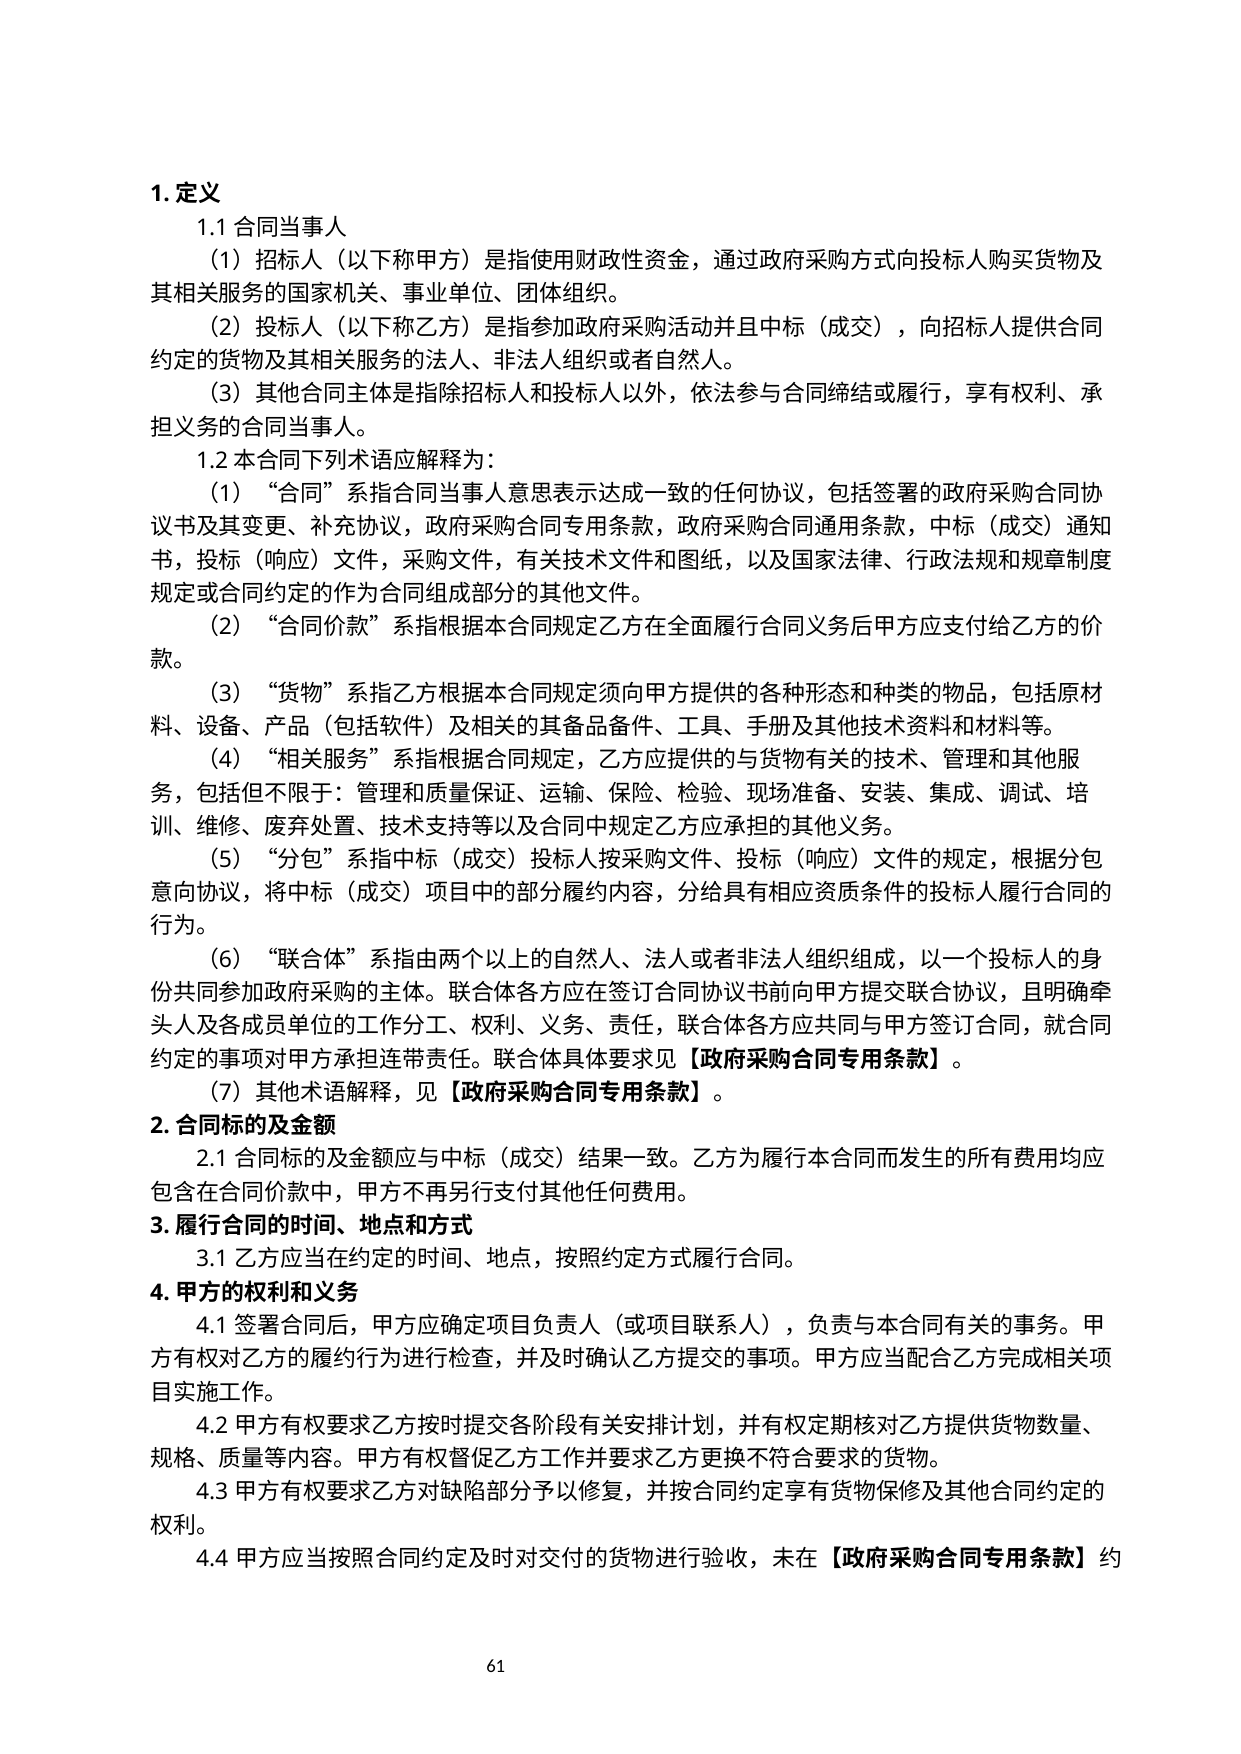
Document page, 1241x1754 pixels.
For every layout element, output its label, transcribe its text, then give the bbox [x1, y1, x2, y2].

text 3.1 乙方应当在约定的时间、地点，按照约定方式履行合同。 [150, 1240, 1122, 1273]
text 4.1 签署合同后，甲方应确定项目负责人（或项目联系人），负责与本合同有关的事务。甲方有权对乙方的履约行为进行检查，并及时确认乙方提交的事项。甲方应当配合乙方完成相关项目实施工作。 [150, 1307, 1122, 1407]
text 4.3 甲方有权要求乙方对缺陷部分予以修复，并按合同约定享有货物保修及其他合同约定的权利。 [150, 1473, 1122, 1540]
text （2）投标人（以下称乙方）是指参加政府采购活动并且中标（成交），向招标人提供合同约定的货物及其相关服务的法人、非法人组织或者自然人。 [150, 308, 1122, 375]
text （1）招标人（以下称甲方）是指使用财政性资金，通过政府采购方式向投标人购买货物及其相关服务的国家机关、事业单位、团体组织。 [150, 242, 1122, 308]
text 1.2本合同下列术语应解释为： [150, 442, 1122, 475]
text 2.1 合同标的及金额应与中标（成交）结果一致。乙方为履行本合同而发生的所有费用均应包含在合同价款中，甲方不再另行支付其他任何费用。 [150, 1140, 1122, 1207]
text （3）其他合同主体是指除招标人和投标人以外，依法参与合同缔结或履行，享有权利、承担义务的合同当事人。 [150, 375, 1122, 442]
text 1. 定义 [150, 175, 1122, 208]
text （7）其他术语解释，见【政府采购合同专用条款】。 [150, 1074, 1122, 1107]
text （5）“分包”系指中标（成交）投标人按采购文件、投标（响应）文件的规定，根据分包意向协议，将中标（成交）项目中的部分履约内容，分给具有相应资质条件的投标人履行合同的行为。 [150, 841, 1122, 941]
text （3）“货物”系指乙方根据本合同规定须向甲方提供的各种形态和种类的物品，包括原材料、设备、产品（包括软件）及相关的其备品备件、工具、手册及其他技术资料和材料等。 [150, 674, 1122, 741]
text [150, 1540, 1122, 1573]
text （4）“相关服务”系指根据合同规定，乙方应提供的与货物有关的技术、管理和其他服务，包括但不限于：管理和质量保证、运输、保险、检验、现场准备、安装、集成、调试、培训、维修、废弃处置、技术支持等以及合同中规定乙方应承担的其他义务。 [150, 741, 1122, 841]
text 3. 履行合同的时间、地点和方式 [150, 1207, 1122, 1240]
list 合同标的及金额 [150, 1107, 1122, 1140]
text 4.2 甲方有权要求乙方按时提交各阶段有关安排计划，并有权定期核对乙方提供货物数量、规格、质量等内容。甲方有权督促乙方工作并要求乙方更换不符合要求的货物。 [150, 1407, 1122, 1473]
text （2）“合同价款”系指根据本合同规定乙方在全面履行合同义务后甲方应支付给乙方的价款。 [150, 608, 1122, 674]
text （1）“合同”系指合同当事人意思表示达成一致的任何协议，包括签署的政府采购合同协议书及其变更、补充协议，政府采购合同专用条款，政府采购合同通用条款，中标（成交）通知书，投标（响应）文件，采购文件，有关技术文件和图纸，以及国家法律、行政法规和规章制度规定或合同约定的作为合同组成部分的其他文件。 [150, 475, 1122, 608]
text 4. 甲方的权利和义务 [150, 1273, 1122, 1307]
text （6）“联合体”系指由两个以上的自然人、法人或者非法人组织组成，以一个投标人的身份共同参加政府采购的主体。联合体各方应在签订合同协议书前向甲方提交联合协议，且明确牵头人及各成员单位的工作分工、权利、义务、责任，联合体各方应共同与甲方签订合同，就合同约定的事项对甲方承担连带责任。联合体具体要求见【政府采购合同专用条款】。 [150, 941, 1122, 1074]
text 1.1合同当事人 [150, 208, 1122, 242]
